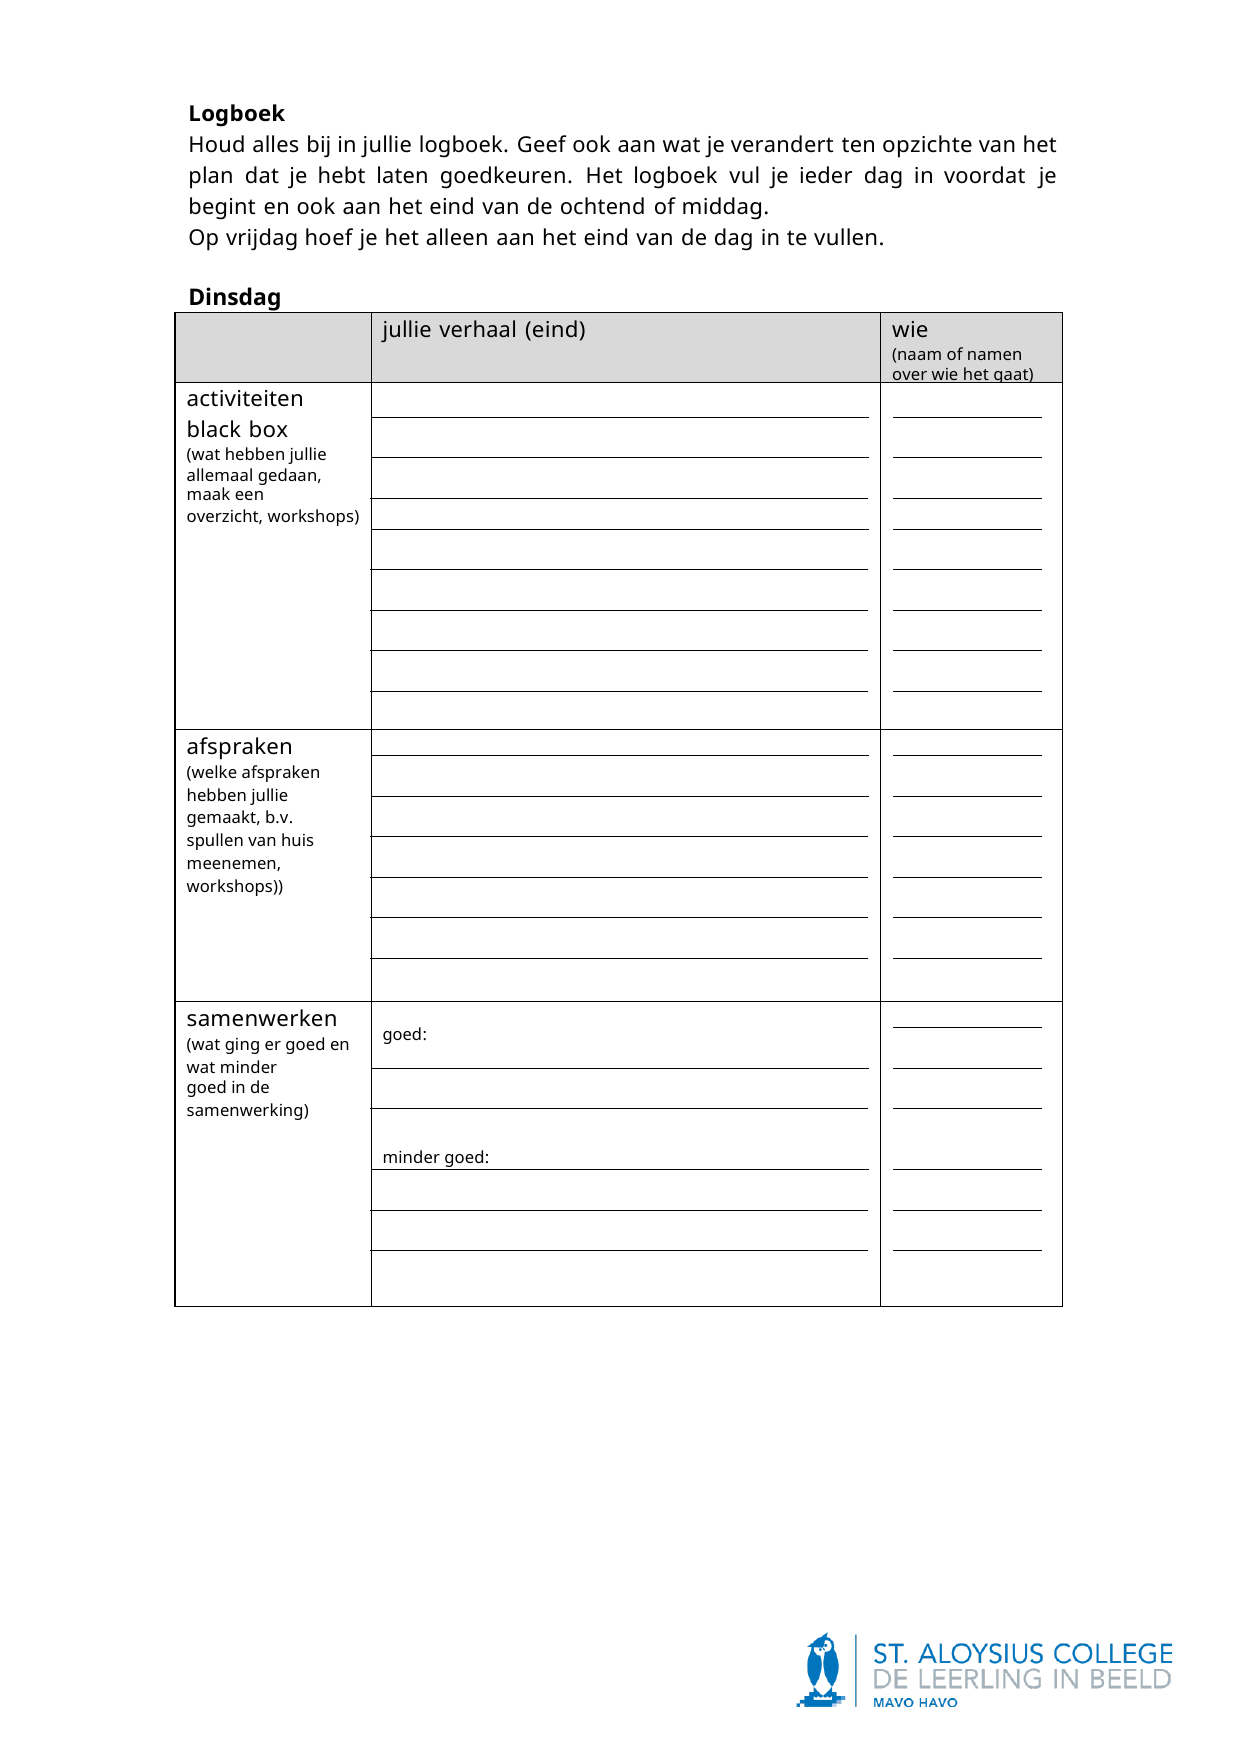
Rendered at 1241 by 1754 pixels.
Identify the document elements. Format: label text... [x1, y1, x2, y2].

table_cell samenwerken (wat ging er goed en wat minder goed in de samenwerking) [176, 1002, 371, 1306]
table_header [176, 313, 371, 382]
table_cell [881, 1002, 1062, 1306]
table_cell goed: minder goed: [372, 1002, 880, 1306]
table_cell afspraken (welke afspraken hebben jullie gemaakt, b.v. spullen van huis meenemen, workshops)) [176, 730, 371, 1001]
text Op vrijdag hoef je het alleen aan het eind van de dag in te vullen. [188, 222, 967, 252]
text Logboek [188, 98, 303, 128]
table_cell [372, 383, 880, 729]
text Dinsdag [188, 281, 298, 312]
picture [796, 1632, 1173, 1707]
table_header wie (naam of namen over wie het gaat) [881, 313, 1062, 382]
table_cell activiteiten black box (wat hebben jullie allemaal gedaan, maak een overzicht, workshops) [176, 383, 371, 729]
text Houd alles bij in jullie logboek. Geef ook aan wat je verandert ten opzichte van het plan dat je hebt laten goedkeuren. Het logboek vul je ieder dag in voordat je begint en ook aan het eind van de ochtend of middag. [188, 129, 1058, 221]
table_header jullie verhaal (eind) [372, 313, 880, 382]
table_cell [372, 730, 880, 1001]
table_cell [881, 383, 1062, 729]
table_cell [881, 730, 1062, 1001]
